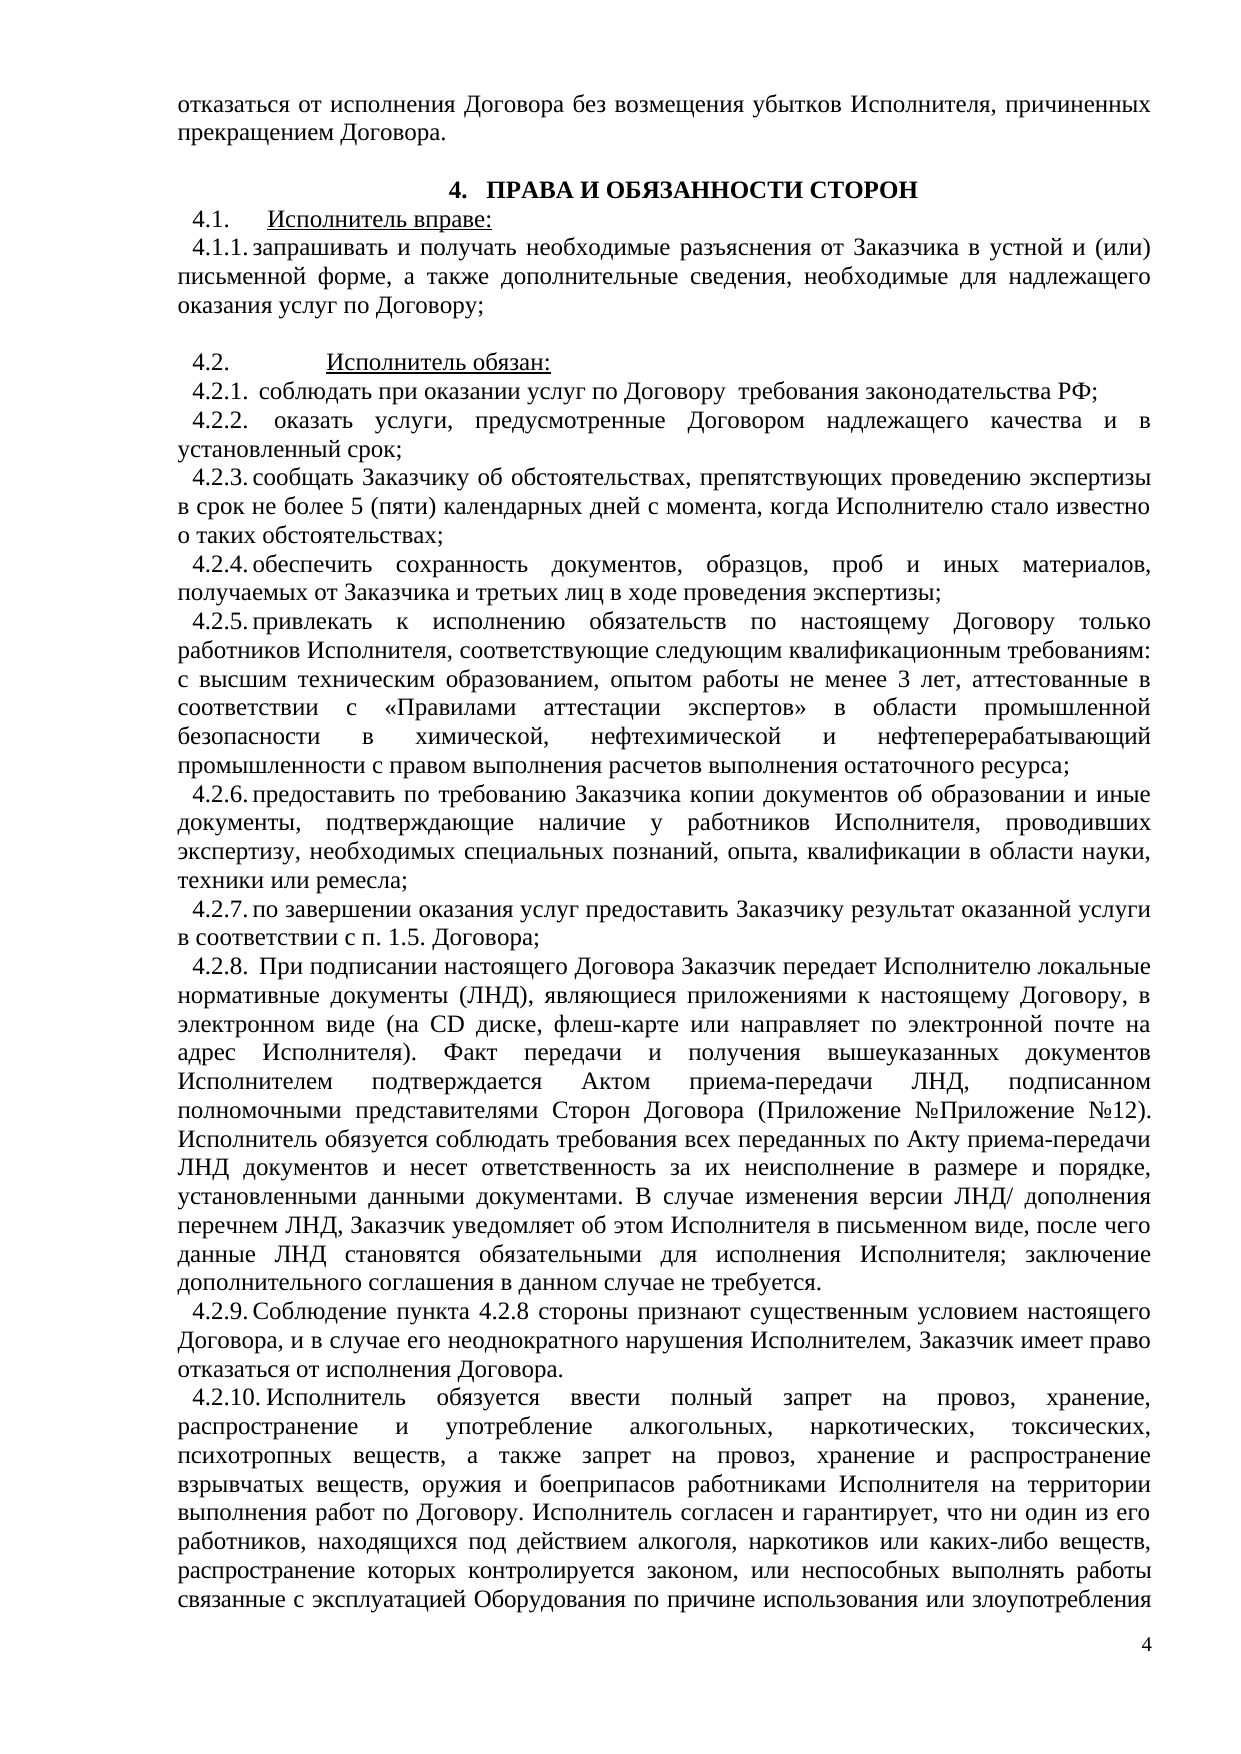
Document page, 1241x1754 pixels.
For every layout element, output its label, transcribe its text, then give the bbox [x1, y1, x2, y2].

list Соблюдение пункта 4.2.8 стороны признают существенным условием настоящего Договора, и в случае его неоднократного нарушения Исполнителем, Заказчик имеет право отказаться от исполнения Договора. [177, 1296, 1152, 1382]
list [177, 1382, 1152, 1612]
list обеспечить сохранность документов, образцов, проб и иных материалов, получаемых от Заказчика и третьих лиц в ходе проведения экспертизы; [177, 549, 1152, 606]
list оказать услуги, предусмотренные Договором надлежащего качества и в установленный срок; [177, 405, 1152, 462]
list Исполнитель вправе: [192, 204, 1152, 232]
list запрашивать и получать необходимые разъяснения от Заказчика в устной и (или) письменной форме, а также дополнительные сведения, необходимые для надлежащего оказания услуг по Договору; [177, 232, 1152, 319]
list привлекать к исполнению обязательств по настоящему Договору только работников Исполнителя, соответствующие следующим квалификационным требованиям: с высшим техническим образованием, опытом работы не менее 3 лет, аттестованные в соответствии с «Правилами аттестации экспертов» в области промышленной безопасности в химической, нефтехимической и нефтеперерабатывающий промышленности с правом выполнения расчетов выполнения остаточного ресурса; [177, 606, 1152, 779]
list При подписании настоящего Договора Заказчик передает Исполнителю локальные нормативные документы (ЛНД), являющиеся приложениями к настоящему Договору, в электронном виде (на CD диске, флеш-карте или направляет по электронной почте на адрес Исполнителя). Факт передачи и получения вышеуказанных документов Исполнителем подтверждается Актом приема-передачи ЛНД, подписанном полномочными представителями Сторон Договора (Приложение №12). Исполнитель обязуется соблюдать требования всех переданных по Акту приема-передачи ЛНД документов и несет ответственность за их неисполнение в размере и порядке, установленными данными документами. В случае изменения версии ЛНД/ дополнения перечнем ЛНД, Заказчик уведомляет об этом Исполнителя в письменном виде, после чего данные ЛНД становятся обязательными для исполнения Исполнителя; заключение дополнительного соглашения в данном случае не требуется. [177, 951, 1152, 1296]
list Исполнитель обязан: [177, 347, 1152, 376]
list предоставить по требованию Заказчика копии документов об образовании и иные документы, подтверждающие наличие у работников Исполнителя, проводивших экспертизу, необходимых специальных познаний, опыта, квалификации в области науки, техники или ремесла; [177, 779, 1152, 894]
list по завершении оказания услуг предоставить Заказчику результат оказанной услуги в соответствии с п. 1.5. Договора; [177, 894, 1152, 951]
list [177, 89, 1152, 146]
list ПРАВА И ОБЯЗАННОСТИ СТОРОН [215, 175, 1152, 204]
list сообщать Заказчику об обстоятельствах, препятствующих проведению экспертизы в срок не более 5 (пяти) календарных дней с момента, когда Исполнителю стало известно о таких обстоятельствах; [177, 462, 1152, 549]
list соблюдать при оказании услуг по Договору требования законодательства РФ; [177, 376, 1152, 405]
